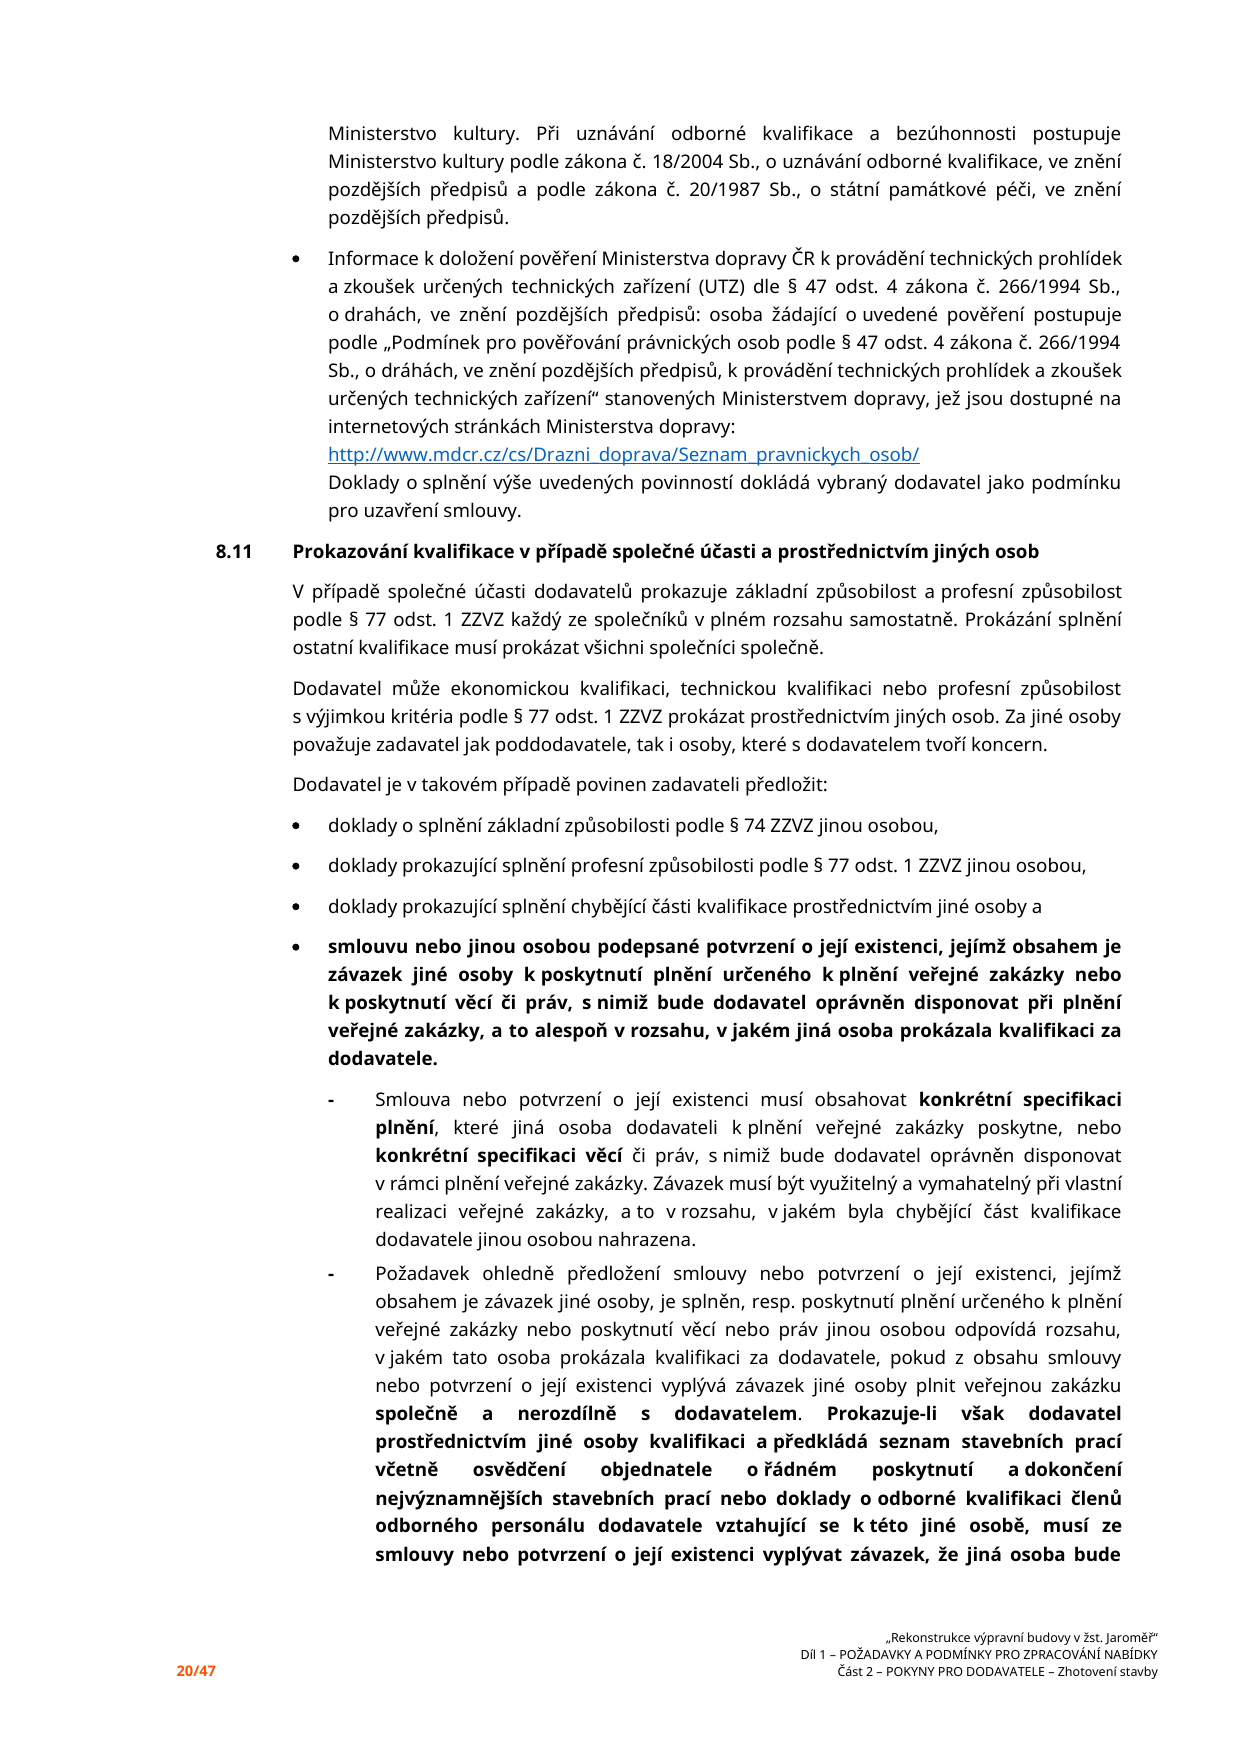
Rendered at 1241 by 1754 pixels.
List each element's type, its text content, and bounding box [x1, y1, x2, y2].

text doklady prokazující splnění profesní způsobilosti podle § 77 odst. 1 ZZVZ jinou osobou, [292, 853, 1122, 878]
text doklady prokazující splnění chybějící části kvalifikace prostřednictvím jiné osoby a [292, 893, 1122, 919]
text Prokazování kvalifikace v případě společné účasti a prostřednictvím jiných osob [216, 538, 1122, 563]
text V případě společné účasti dodavatelů prokazuje základní způsobilost a profesní způsobilost podle § 77 odst. 1 ZZVZ každý ze společníků v plném rozsahu samostatně. Prokázání splnění ostatní kvalifikace musí prokázat všichni společníci společně. [292, 578, 1122, 660]
text Doklady o splnění výše uvedených povinností dokládá vybraný dodavatel jako podmínku pro uzavření smlouvy. [328, 469, 1122, 523]
text Informace k doložení pověření Ministerstva dopravy ČR k provádění technických prohlídek a zkoušek určených technických zařízení (UTZ) dle § 47 odst. 4 zákona č. 266/1994 Sb., o drahách, ve znění pozdějších předpisů: osoba žádající o uvedené pověření postupuje podle „Podmínek pro pověřování právnických osob podle § 47 odst. 4 zákona č. 266/1994 Sb., o dráhách, ve znění pozdějších předpisů, k provádění technických prohlídek a zkoušek určených technických zařízení“ stanovených Ministerstvem dopravy, jež jsou dostupné na internetových stránkách Ministerstva dopravy: [292, 245, 1122, 439]
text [292, 121, 1122, 230]
text smlouvu nebo jinou osobou podepsané potvrzení o její existenci, jejímž obsahem je závazek jiné osoby k poskytnutí plnění určeného k plnění veřejné zakázky nebo k poskytnutí věcí či práv, s nimiž bude dodavatel oprávněn disponovat při plnění veřejné zakázky, a to alespoň v rozsahu, v jakém jiná osoba prokázala kvalifikaci za dodavatele. [292, 934, 1122, 1071]
text Smlouva nebo potvrzení o její existenci musí obsahovat konkrétní specifikaci plnění, které jiná osoba dodavateli k plnění veřejné zakázky poskytne, nebo konkrétní specifikaci věcí či práv, s nimiž bude dodavatel oprávněn disponovat v rámci plnění veřejné zakázky. Závazek musí být využitelný a vymahatelný při vlastní realizaci veřejné zakázky, a to v rozsahu, v jakém byla chybějící část kvalifikace dodavatele jinou osobou nahrazena. [328, 1086, 1122, 1252]
text http://www.mdcr.cz/cs/Drazni_doprava/Seznam_pravnickych_osob/ [328, 441, 1122, 467]
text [328, 1261, 1122, 1566]
text Dodavatel je v takovém případě povinen zadavateli předložit: [292, 772, 1122, 797]
text doklady o splnění základní způsobilosti podle § 74 ZZVZ jinou osobou, [292, 812, 1122, 838]
text Dodavatel může ekonomickou kvalifikaci, technickou kvalifikaci nebo profesní způsobilost s výjimkou kritéria podle § 77 odst. 1 ZZVZ prokázat prostřednictvím jiných osob. Za jiné osoby považuje zadavatel jak poddodavatele, tak i osoby, které s dodavatelem tvoří koncern. [292, 675, 1122, 757]
